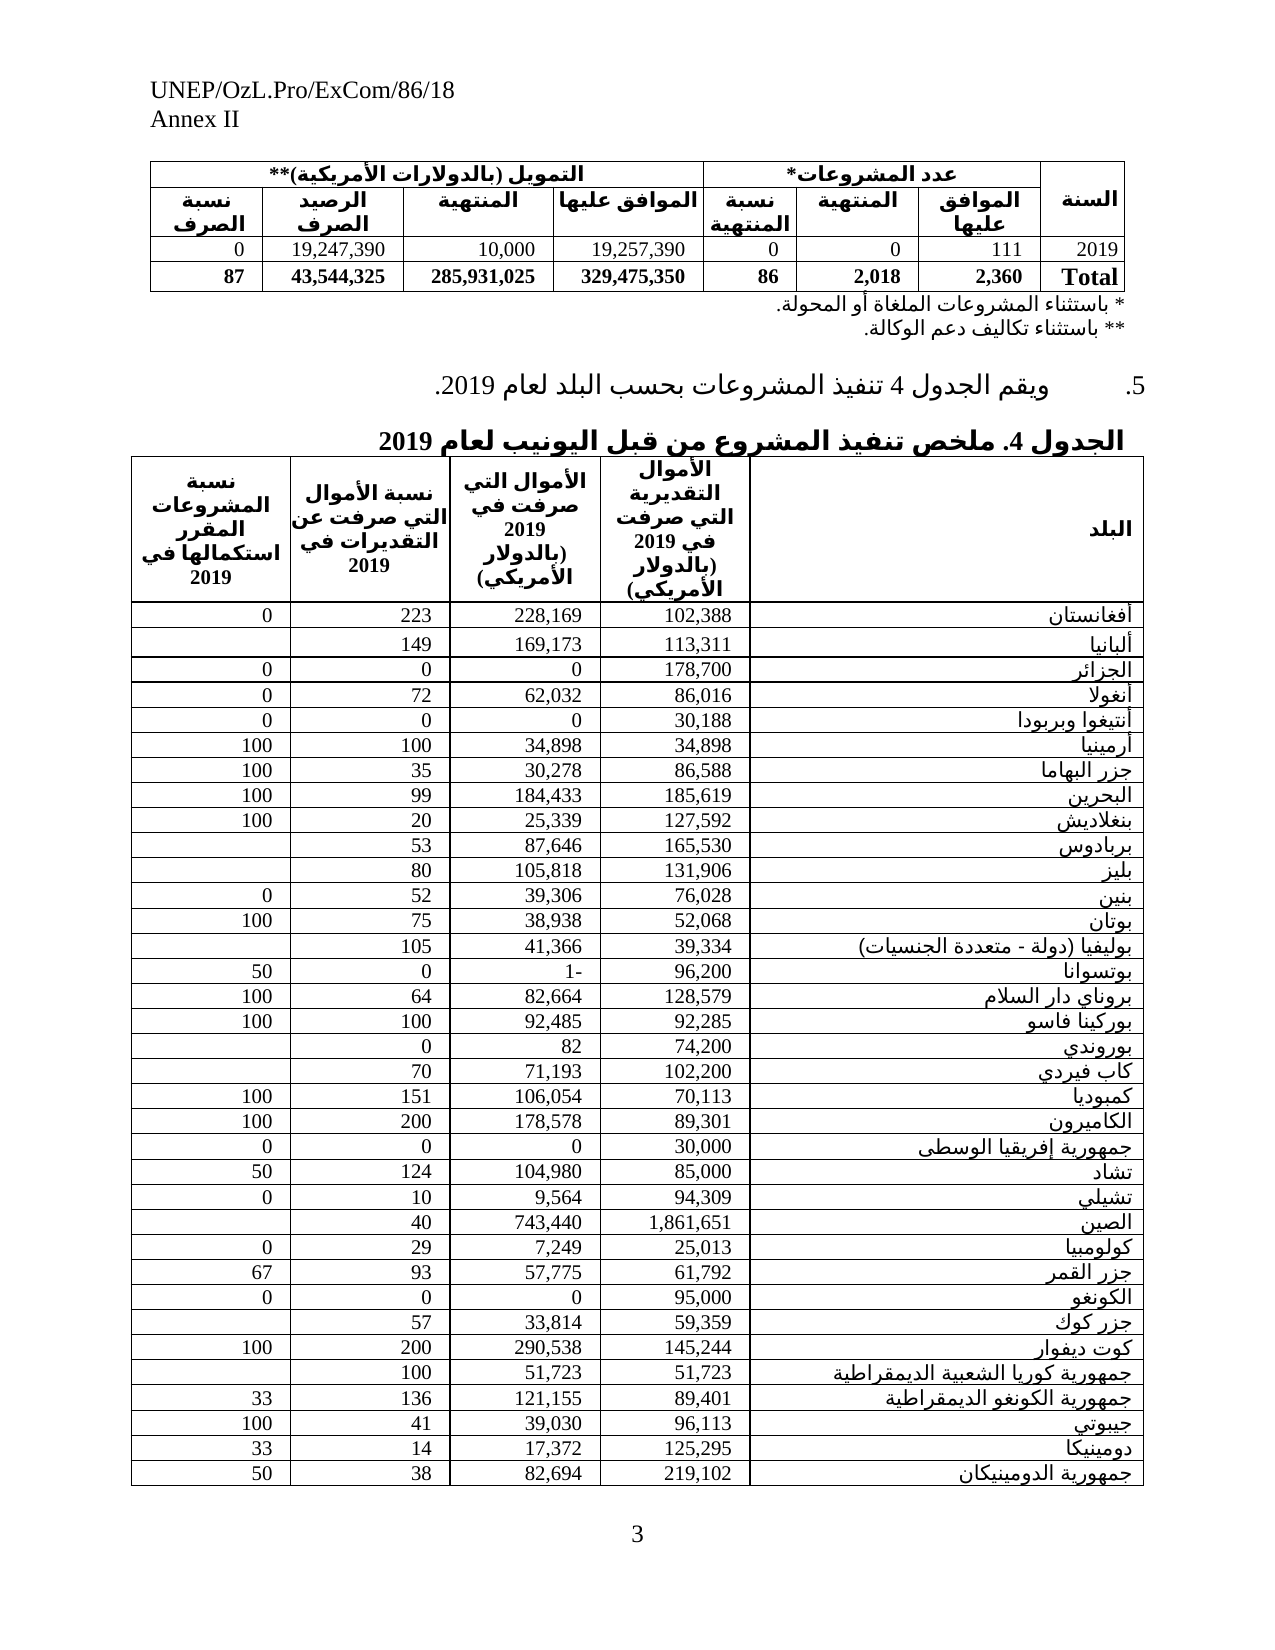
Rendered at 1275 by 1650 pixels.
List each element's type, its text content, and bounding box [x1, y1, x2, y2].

table_cell الجزائر [751, 658, 1143, 681]
table_cell 86 [704, 262, 796, 291]
table_cell 38,938 [451, 909, 600, 932]
table_cell 92,485 [451, 1009, 600, 1033]
table_cell بوروندي [751, 1034, 1143, 1058]
table_cell 124 [291, 1160, 449, 1183]
table_cell جزر البهاما [751, 758, 1143, 782]
table_cell 0 [291, 959, 449, 983]
title الجدول 4. ملخص تنفيذ المشروع من قبل اليونيب لعام 2019 [150, 425, 1125, 456]
table_cell [132, 1310, 290, 1334]
table_cell 53 [291, 833, 449, 857]
table_cell 82,694 [451, 1461, 600, 1485]
table_cell [132, 628, 290, 656]
table_cell 89,401 [601, 1385, 749, 1409]
table_cell بنغلاديش [751, 808, 1143, 832]
table_cell 169,173 [451, 628, 600, 656]
table_cell 200 [291, 1335, 449, 1359]
table_cell كولومبيا [751, 1235, 1143, 1259]
table_cell 40 [291, 1210, 449, 1234]
table_cell 105 [291, 934, 449, 958]
table_cell 93 [291, 1260, 449, 1284]
table_header البلد [751, 457, 1143, 601]
table_cell 149 [291, 628, 449, 656]
table_cell 145,244 [601, 1335, 749, 1359]
table_cell 95,000 [601, 1285, 749, 1309]
table_cell 1,861,651 [601, 1210, 749, 1234]
table_cell الموافق عليها [919, 188, 1040, 236]
table_cell 87 [151, 262, 262, 291]
table_cell 19,247,390 [263, 237, 403, 261]
table_cell 100 [291, 1009, 449, 1033]
table_cell 100 [291, 1360, 449, 1384]
table_cell 51,723 [451, 1360, 600, 1384]
table_cell [132, 833, 290, 857]
table_cell تشاد [751, 1160, 1143, 1183]
table_cell المنتهية [797, 188, 918, 236]
table_cell 72 [291, 683, 449, 707]
table_cell الكونغو [751, 1285, 1143, 1309]
table_cell المنتهية [404, 188, 553, 236]
table_cell 105,818 [451, 858, 600, 882]
table_cell 106,054 [451, 1084, 600, 1108]
table_cell 178,578 [451, 1109, 600, 1133]
table_cell -1 [451, 959, 600, 983]
table_cell 100 [132, 783, 290, 807]
table_cell 0 [132, 1285, 290, 1309]
table_cell نسبة المنتهية [704, 188, 796, 236]
table_cell 2,360 [919, 262, 1040, 291]
table_header التمويل (بالدولارات الأمريكية)** [151, 162, 703, 187]
subtitle ويقم الجدول 4 تنفيذ المشروعات بحسب البلد لعام 2019. [150, 369, 1125, 400]
table_cell [132, 1034, 290, 1058]
table_cell 0 [132, 708, 290, 732]
table_cell 0 [451, 1285, 600, 1309]
table_cell بروناي دار السلام [751, 984, 1143, 1008]
table_cell 0 [291, 1034, 449, 1058]
table_cell 50 [132, 1160, 290, 1183]
table_cell بوركينا فاسو [751, 1009, 1143, 1033]
table_cell أنتيغوا وبربودا [751, 708, 1143, 732]
table_cell أنغولا [751, 683, 1143, 707]
table_cell 100 [132, 808, 290, 832]
table_cell 100 [132, 1084, 290, 1108]
text * باستثناء المشروعات الملغاة أو المحولة. [150, 292, 1125, 316]
table_cell [132, 1059, 290, 1083]
table_cell 0 [132, 1134, 290, 1158]
table_cell ألبانيا [751, 628, 1143, 656]
table_cell بنين [751, 883, 1143, 907]
table_cell 20 [291, 808, 449, 832]
table_cell 89,301 [601, 1109, 749, 1133]
table_cell 113,311 [601, 628, 749, 656]
table_cell 87,646 [451, 833, 600, 857]
table_cell دومينيكا [751, 1436, 1143, 1460]
table_cell 102,388 [601, 603, 749, 627]
table_cell 0 [451, 1134, 600, 1158]
table_cell 51,723 [601, 1360, 749, 1384]
table_cell 25,339 [451, 808, 600, 832]
table_cell 285,931,025 [404, 262, 553, 291]
table_cell 92,285 [601, 1009, 749, 1033]
table_cell 30,188 [601, 708, 749, 732]
table_cell 0 [797, 237, 918, 261]
table_cell 0 [291, 658, 449, 681]
table_cell 85,000 [601, 1160, 749, 1183]
table_cell 30,278 [451, 758, 600, 782]
table_cell 10 [291, 1185, 449, 1209]
table_cell 41,366 [451, 934, 600, 958]
table_cell 136 [291, 1385, 449, 1409]
table_cell 52,068 [601, 909, 749, 932]
table_cell 57,775 [451, 1260, 600, 1284]
table_cell Total [1041, 262, 1124, 291]
table_cell 219,102 [601, 1461, 749, 1485]
table_cell الصين [751, 1210, 1143, 1234]
table_cell 125,295 [601, 1436, 749, 1460]
table_cell 82,664 [451, 984, 600, 1008]
table_cell 100 [132, 909, 290, 932]
table_cell 290,538 [451, 1335, 600, 1359]
table_cell بربادوس [751, 833, 1143, 857]
table_cell 99 [291, 783, 449, 807]
table_cell 86,588 [601, 758, 749, 782]
table_cell 57 [291, 1310, 449, 1334]
table_cell 100 [132, 733, 290, 757]
table_cell 38 [291, 1461, 449, 1485]
table_cell 14 [291, 1436, 449, 1460]
table_cell 39,306 [451, 883, 600, 907]
table_cell 34,898 [601, 733, 749, 757]
table_cell البحرين [751, 783, 1143, 807]
table_cell 127,592 [601, 808, 749, 832]
text ** باستثناء تكاليف دعم الوكالة. [150, 316, 1125, 340]
table_cell 25,013 [601, 1235, 749, 1259]
table_cell 0 [291, 1134, 449, 1158]
table_cell 75 [291, 909, 449, 932]
table_cell 70,113 [601, 1084, 749, 1108]
table_cell جمهورية الكونغو الديمقراطية [751, 1385, 1143, 1409]
table_cell 100 [132, 758, 290, 782]
table_cell 34,898 [451, 733, 600, 757]
table_cell 102,200 [601, 1059, 749, 1083]
table_cell 17,372 [451, 1436, 600, 1460]
table_cell 100 [132, 1009, 290, 1033]
table_cell 0 [132, 1185, 290, 1209]
table_cell [132, 1360, 290, 1384]
table_cell نسبة الصرف [151, 188, 262, 236]
table_cell 104,980 [451, 1160, 600, 1183]
table_cell 61,792 [601, 1260, 749, 1284]
table_cell 223 [291, 603, 449, 627]
table_cell 2019 [1041, 237, 1124, 261]
table_cell [132, 1210, 290, 1234]
table_cell [132, 858, 290, 882]
table_cell 39,334 [601, 934, 749, 958]
table_cell 43,544,325 [263, 262, 403, 291]
table_cell 0 [291, 708, 449, 732]
table_cell 41 [291, 1411, 449, 1434]
table_cell جمهورية الدومينيكان [751, 1461, 1143, 1485]
table_header عدد المشروعات* [704, 162, 1040, 187]
table_cell جمهورية كوريا الشعبية الديمقراطية [751, 1360, 1143, 1384]
table_cell 50 [132, 959, 290, 983]
table_cell 111 [919, 237, 1040, 261]
table_cell 100 [132, 1109, 290, 1133]
table_header الأموال التي صرفت في 2019 (بالدولار الأمريكي) [451, 457, 600, 601]
table_cell تشيلي [751, 1185, 1143, 1209]
table_cell 0 [132, 1235, 290, 1259]
table_cell جزر كوك [751, 1310, 1143, 1334]
table_cell 70 [291, 1059, 449, 1083]
table_cell جيبوتي [751, 1411, 1143, 1434]
table_cell 33 [132, 1436, 290, 1460]
table_cell 86,016 [601, 683, 749, 707]
table_header السنة [1041, 162, 1124, 236]
table_cell بوليفيا (دولة - متعددة الجنسيات) [751, 934, 1143, 958]
table_cell كمبوديا [751, 1084, 1143, 1108]
table_cell 94,309 [601, 1185, 749, 1209]
table_cell 19,257,390 [554, 237, 703, 261]
table_cell 0 [132, 683, 290, 707]
table_cell 33,814 [451, 1310, 600, 1334]
table_cell 743,440 [451, 1210, 600, 1234]
table_cell 62,032 [451, 683, 600, 707]
table_cell 151 [291, 1084, 449, 1108]
table_cell 76,028 [601, 883, 749, 907]
table_cell 0 [704, 237, 796, 261]
table_cell 96,113 [601, 1411, 749, 1434]
table_cell الرصيد الصرف [263, 188, 403, 236]
table_cell 82 [451, 1034, 600, 1058]
table_cell 0 [451, 658, 600, 681]
table_cell 329,475,350 [554, 262, 703, 291]
table_cell 178,700 [601, 658, 749, 681]
table_cell 50 [132, 1461, 290, 1485]
table_cell 200 [291, 1109, 449, 1133]
table_cell 52 [291, 883, 449, 907]
table_cell 39,030 [451, 1411, 600, 1434]
table_cell 100 [132, 1335, 290, 1359]
table_cell 35 [291, 758, 449, 782]
table_cell بليز [751, 858, 1143, 882]
table_cell 100 [291, 733, 449, 757]
table_cell 67 [132, 1260, 290, 1284]
table_cell 121,155 [451, 1385, 600, 1409]
table_cell جمهورية إفريقيا الوسطى [751, 1134, 1143, 1158]
table_cell أفغانستان [751, 603, 1143, 627]
table_cell 184,433 [451, 783, 600, 807]
table_cell الكاميرون [751, 1109, 1143, 1133]
table_cell 30,000 [601, 1134, 749, 1158]
table_cell 100 [132, 984, 290, 1008]
table_cell 59,359 [601, 1310, 749, 1334]
table_cell بوتان [751, 909, 1143, 932]
table_cell 64 [291, 984, 449, 1008]
table_cell 96,200 [601, 959, 749, 983]
table_cell بوتسوانا [751, 959, 1143, 983]
table_cell 165,530 [601, 833, 749, 857]
table_cell 131,906 [601, 858, 749, 882]
table_cell 0 [132, 883, 290, 907]
table_cell 0 [291, 1285, 449, 1309]
table_cell 0 [151, 237, 262, 261]
table_cell 0 [132, 658, 290, 681]
table_cell 80 [291, 858, 449, 882]
table_cell [132, 934, 290, 958]
table_cell 74,200 [601, 1034, 749, 1058]
table_cell 128,579 [601, 984, 749, 1008]
table_cell كاب فيردي [751, 1059, 1143, 1083]
table_cell 0 [132, 603, 290, 627]
table_cell 100 [132, 1411, 290, 1434]
table_header نسبة المشروعات المقرر استكمالها في 2019 [132, 457, 290, 601]
table_cell 7,249 [451, 1235, 600, 1259]
table_cell 185,619 [601, 783, 749, 807]
table_header نسبة الأموال التي صرفت عن التقديرات في 2019 [291, 457, 449, 601]
table_header الأموال التقديرية التي صرفت في 2019 (بالدولار الأمريكي) [601, 457, 749, 601]
table_cell 0 [451, 708, 600, 732]
table_cell جزر القمر [751, 1260, 1143, 1284]
table_cell 33 [132, 1385, 290, 1409]
table_cell 9,564 [451, 1185, 600, 1209]
table_cell 2,018 [797, 262, 918, 291]
table_cell الموافق عليها [554, 188, 703, 236]
table_cell كوت ديفوار [751, 1335, 1143, 1359]
table_cell 71,193 [451, 1059, 600, 1083]
table_cell 10,000 [404, 237, 553, 261]
table_cell 29 [291, 1235, 449, 1259]
table_cell أرمينيا [751, 733, 1143, 757]
table_cell 228,169 [451, 603, 600, 627]
